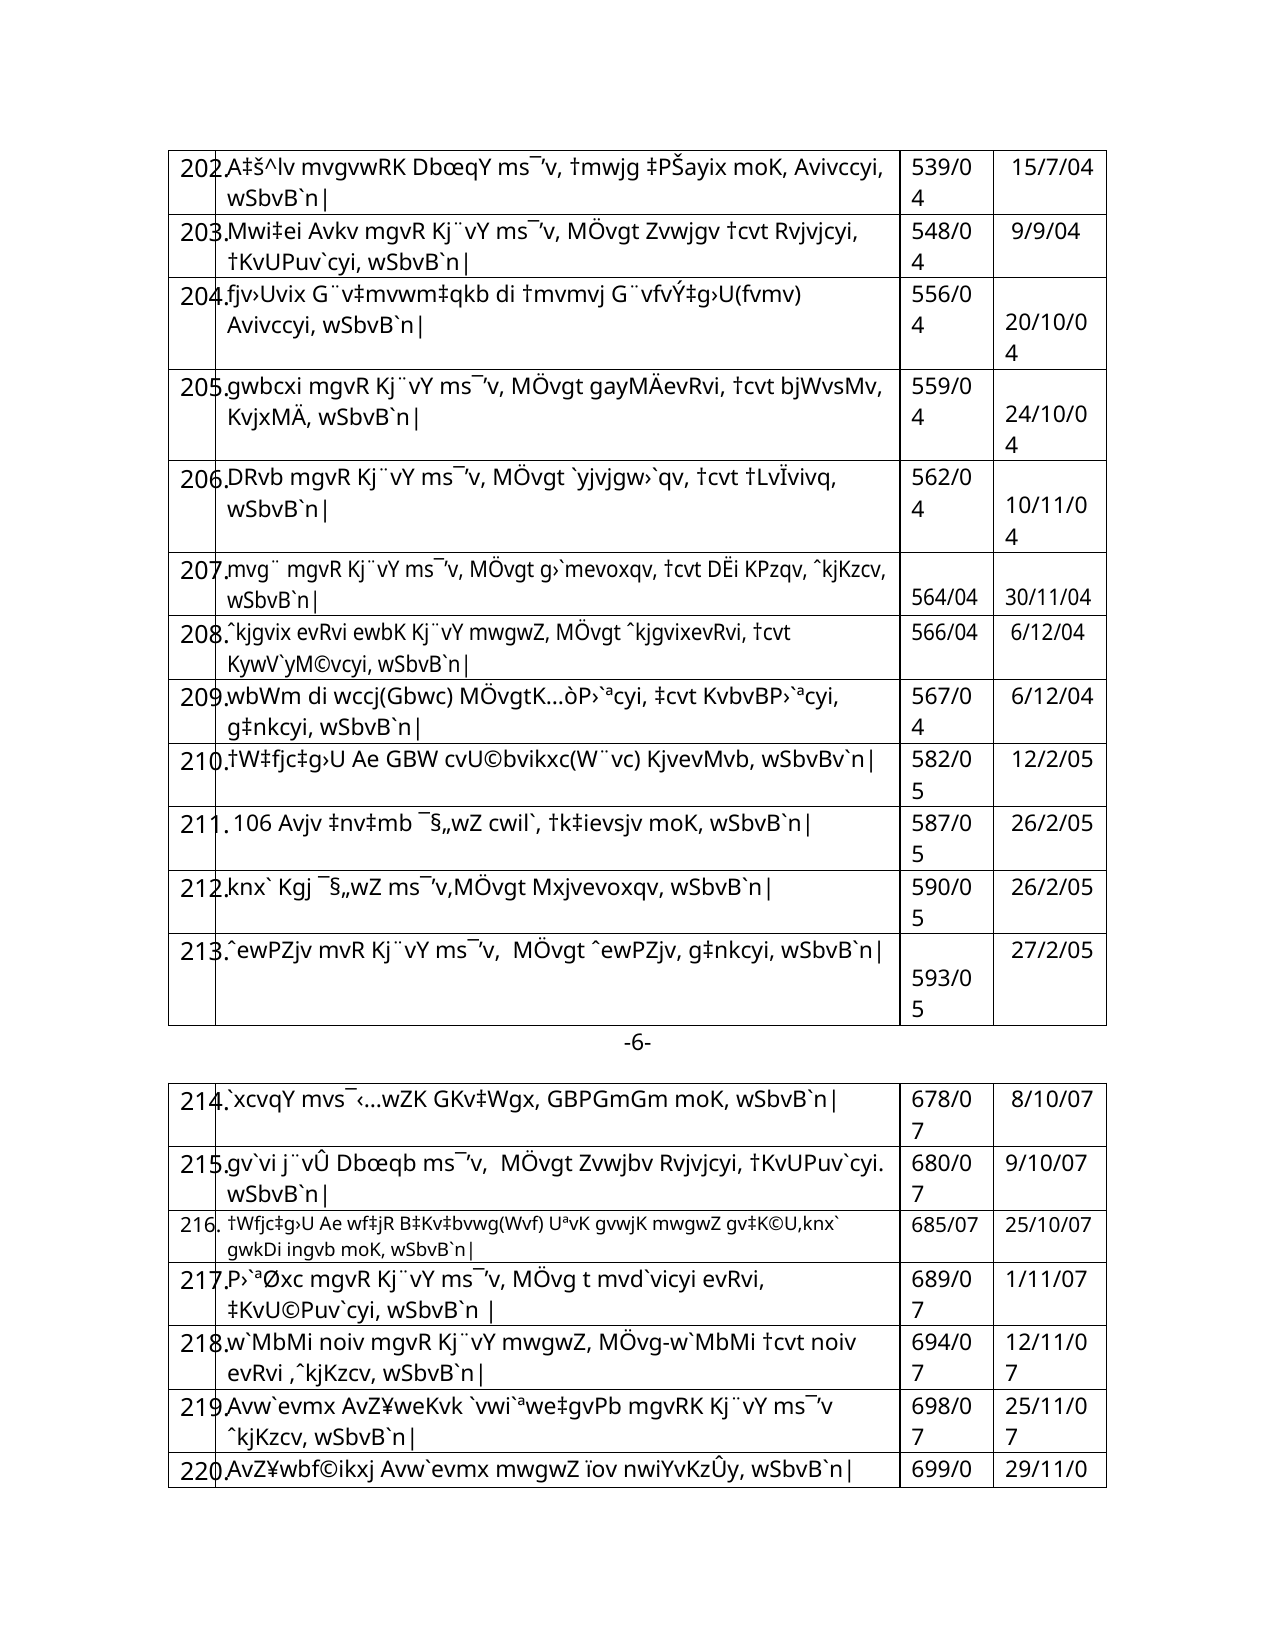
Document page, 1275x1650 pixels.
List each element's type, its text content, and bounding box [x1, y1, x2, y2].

table_cell ˆewPZjv mvR Kj¨vY ms¯’v, MÖvgt ˆewPZjv, g‡nkcyi, wSbvB`n| [216, 934, 899, 1024]
table_cell A‡š^lv mvgvwRK DbœqY ms¯’v, †mwjg ‡PŠayix moK, Avivccyi, wSbvB`n| [216, 151, 899, 213]
table_header 8/10/07 [994, 1084, 1106, 1146]
table_cell [169, 1147, 215, 1209]
table_cell †Wfjc‡g›U Ae wf‡jR B‡Kv‡bvwg(Wvf) UªvK gvwjK mwgwZ gv‡K©U,knx` gwkDi ingvb moK, wSbvB`n| [216, 1211, 899, 1262]
table_cell 9/9/04 [994, 215, 1106, 277]
table_cell 562/04 [901, 461, 993, 552]
table_header [169, 1084, 215, 1146]
table_cell 590/05 [901, 871, 993, 933]
table_cell 20/10/04 [994, 278, 1106, 369]
table_cell 106 Avjv ‡nv‡mb ¯§„wZ cwil`, †k‡ievsjv moK, wSbvB`n| [216, 807, 899, 869]
table_cell [169, 1453, 215, 1487]
table_cell 26/2/05 [994, 871, 1106, 933]
table_cell 6/12/04 [994, 680, 1106, 742]
table_cell 548/04 [901, 215, 993, 277]
table_cell 27/2/05 [994, 934, 1106, 1024]
table_cell 587/05 [901, 807, 993, 869]
table_cell 689/07 [901, 1263, 993, 1325]
table_cell 593/05 [901, 934, 993, 1024]
table_cell [169, 151, 215, 213]
table_cell 1/11/07 [994, 1263, 1106, 1325]
table_cell [169, 553, 215, 615]
table_cell 24/10/04 [994, 370, 1106, 460]
table_cell 698/07 [901, 1390, 993, 1452]
table_cell [169, 680, 215, 742]
table_cell [169, 1390, 215, 1452]
table_cell 685/07 [901, 1211, 993, 1262]
table_cell ˆkjgvix evRvi ewbK Kj¨vY mwgwZ, MÖvgt ˆkjgvixevRvi, †cvt KywV`yM©vcyi, wSbvB`n| [216, 616, 899, 679]
table_cell 567/04 [901, 680, 993, 742]
table_cell [169, 215, 215, 277]
table_cell 9/10/07 [994, 1147, 1106, 1209]
table_cell gwbcxi mgvR Kj¨vY ms¯’v, MÖvgt gayMÄevRvi, †cvt bjWvsMv, KvjxMÄ, wSbvB`n| [216, 370, 899, 460]
table_cell 556/04 [901, 278, 993, 369]
table_cell mvg¨ mgvR Kj¨vY ms¯’v, MÖvgt g›`mevoxqv, †cvt DËi KPzqv, ˆkjKzcv, wSbvB`n| [216, 553, 899, 615]
table_cell [169, 744, 215, 806]
table_cell 29/11/07 [994, 1453, 1106, 1487]
table_cell [169, 1211, 215, 1262]
table_cell DRvb mgvR Kj¨vY ms¯’v, MÖvgt `yjvjgw›`qv, †cvt †LvÏvivq, wSbvB`n| [216, 461, 899, 552]
table_cell 30/11/04 [994, 553, 1106, 615]
table_cell 25/10/07 [994, 1211, 1106, 1262]
table_cell 559/04 [901, 370, 993, 460]
table_cell [169, 1263, 215, 1325]
table_cell 26/2/05 [994, 807, 1106, 869]
table_cell 539/04 [901, 151, 993, 213]
table_cell 12/2/05 [994, 744, 1106, 806]
table_cell 680/07 [901, 1147, 993, 1209]
table_cell 566/04 [901, 616, 993, 679]
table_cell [216, 1453, 899, 1487]
table_cell [169, 934, 215, 1024]
table_cell [169, 278, 215, 369]
table_cell [169, 370, 215, 460]
table_cell fjv›Uvix G¨v‡mvwm‡qkb di †mvmvj G¨vfvÝ‡g›U(fvmv) Avivccyi, wSbvB`n| [216, 278, 899, 369]
table_cell 25/11/07 [994, 1390, 1106, 1452]
table_cell wbWm di wccj(Gbwc) MÖvgtK…òP›`ªcyi, ‡cvt KvbvBP›`ªcyi, g‡nkcyi, wSbvB`n| [216, 680, 899, 742]
table_cell †W‡fjc‡g›U Ae GBW cvU©bvikxc(W¨vc) KjvevMvb, wSbvBv`n| [216, 744, 899, 806]
table_cell P›`ªØxc mgvR Kj¨vY ms¯’v, MÖvg t mvd`vicyi evRvi, ‡KvU©Puv`cyi, wSbvB`n | [216, 1263, 899, 1325]
table_cell 10/11/04 [994, 461, 1106, 552]
table_cell w`MbMi noiv mgvR Kj¨vY mwgwZ, MÖvg-w`MbMi †cvt noiv evRvi ,ˆkjKzcv, wSbvB`n| [216, 1326, 899, 1389]
text -6- [150, 1026, 1125, 1057]
table_header `xcvqY mvs¯‹…wZK GKv‡Wgx, GBPGmGm moK, wSbvB`n| [216, 1084, 899, 1146]
table_cell [169, 461, 215, 552]
table_cell [169, 1326, 215, 1389]
table_cell 15/7/04 [994, 151, 1106, 213]
table_cell [169, 871, 215, 933]
table_header 678/07 [901, 1084, 993, 1146]
table_cell 564/04 [901, 553, 993, 615]
table_cell 6/12/04 [994, 616, 1106, 679]
table_cell Avw`evmx AvZ¥weKvk `vwi`ªwe‡gvPb mgvRK Kj¨vY ms¯’v ˆkjKzcv, wSbvB`n| [216, 1390, 899, 1452]
table_cell gv`vi j¨vÛ Dbœqb ms¯’v, MÖvgt Zvwjbv Rvjvjcyi, †KvUPuv`cyi. wSbvB`n| [216, 1147, 899, 1209]
table_cell [169, 807, 215, 869]
table_cell 582/05 [901, 744, 993, 806]
table_cell Mwi‡ei Avkv mgvR Kj¨vY ms¯’v, MÖvgt Zvwjgv †cvt Rvjvjcyi, †KvUPuv`cyi, wSbvB`n| [216, 215, 899, 277]
table_cell knx` Kgj ¯§„wZ ms¯’v,MÖvgt Mxjvevoxqv, wSbvB`n| [216, 871, 899, 933]
table_cell 694/07 [901, 1326, 993, 1389]
table_cell [169, 616, 215, 679]
table_cell 12/11/07 [994, 1326, 1106, 1389]
table_cell 699/07 [901, 1453, 993, 1487]
